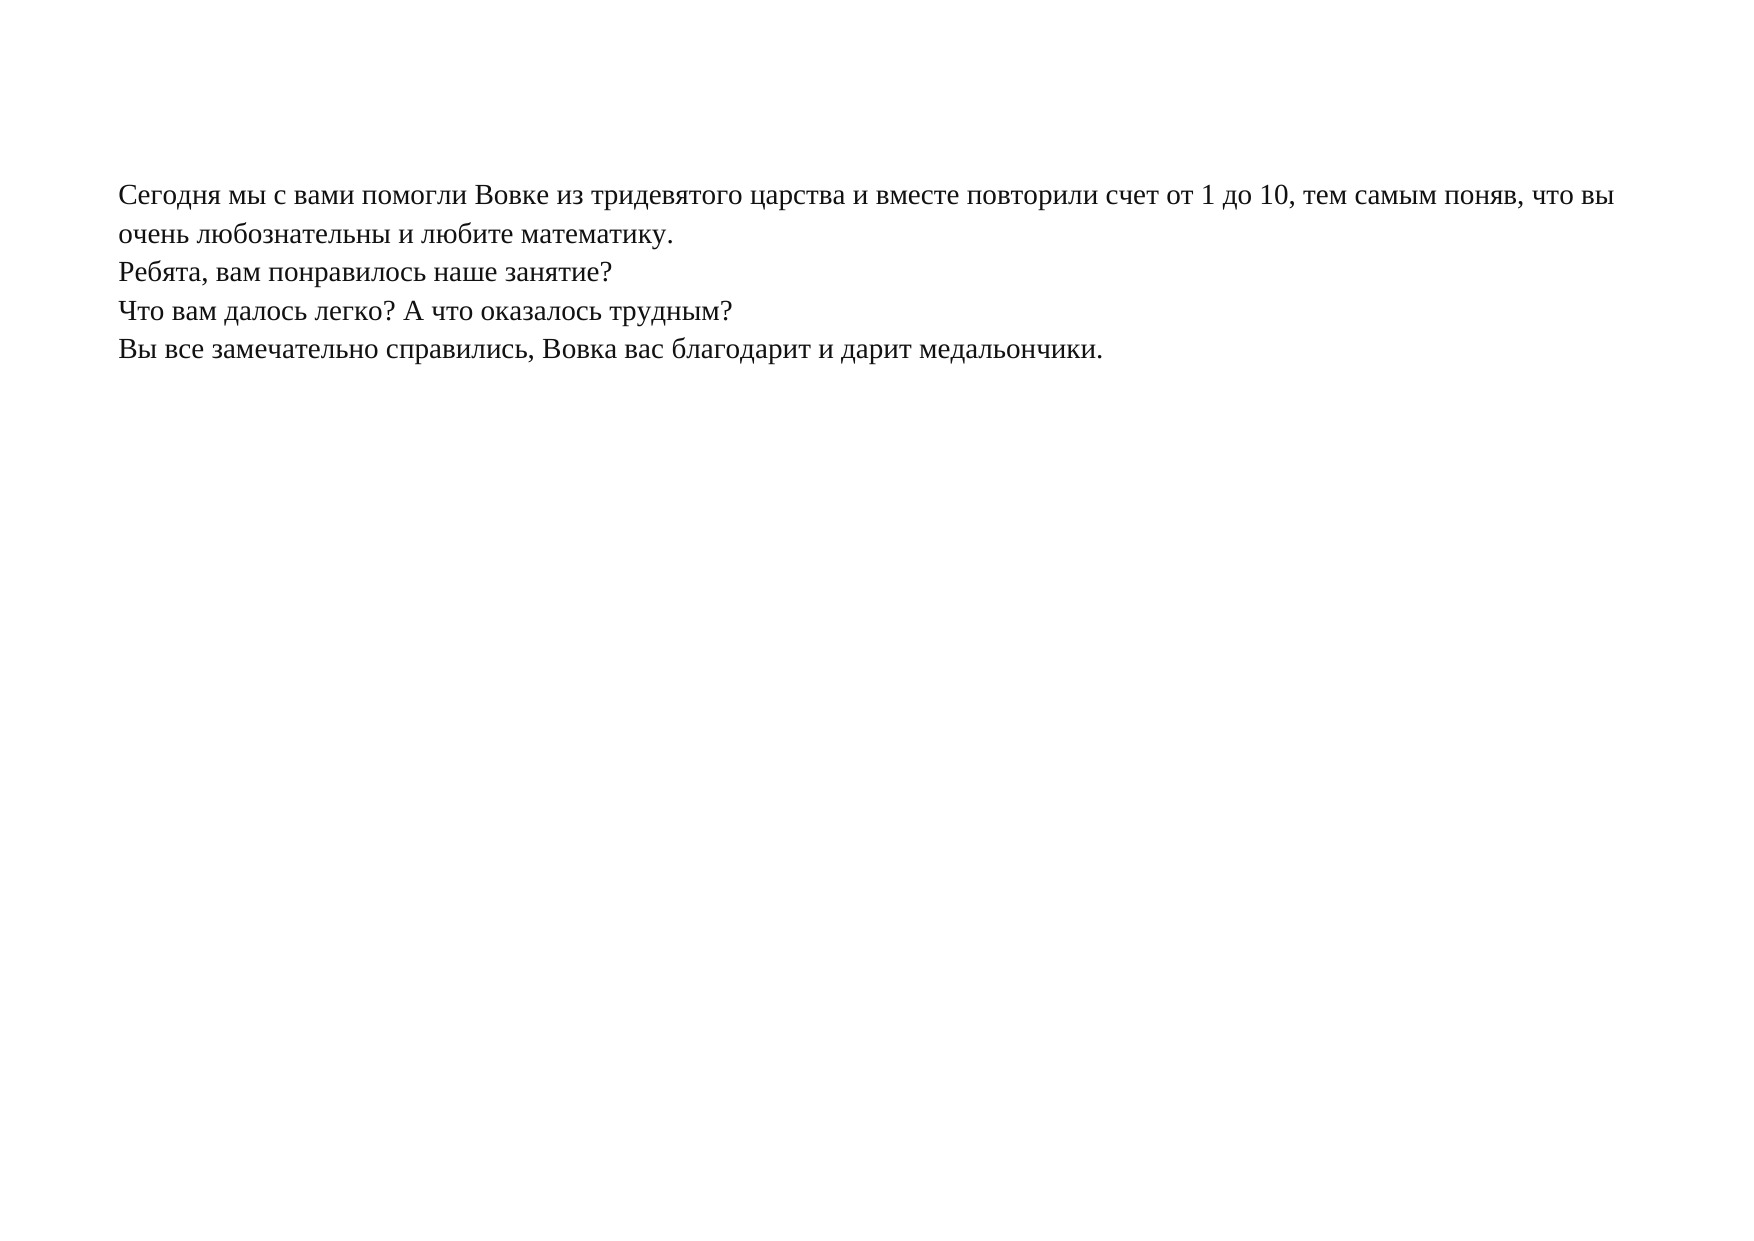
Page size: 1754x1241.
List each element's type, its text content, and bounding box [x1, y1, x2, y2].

text Вы все замечательно справились, Вовка вас благодарит и дарит медальончики. [118, 331, 1636, 365]
text Ребята, вам понравилось наше занятие? [118, 254, 1636, 288]
text Сегодня мы с вами помогли Вовке из тридевятого царства и вместе повторили счет от 1 до 10, тем самым поняв, что вы очень любознательны и любите математику. [118, 177, 1636, 249]
text Что вам далось легко? А что оказалось трудным? [118, 293, 1636, 326]
